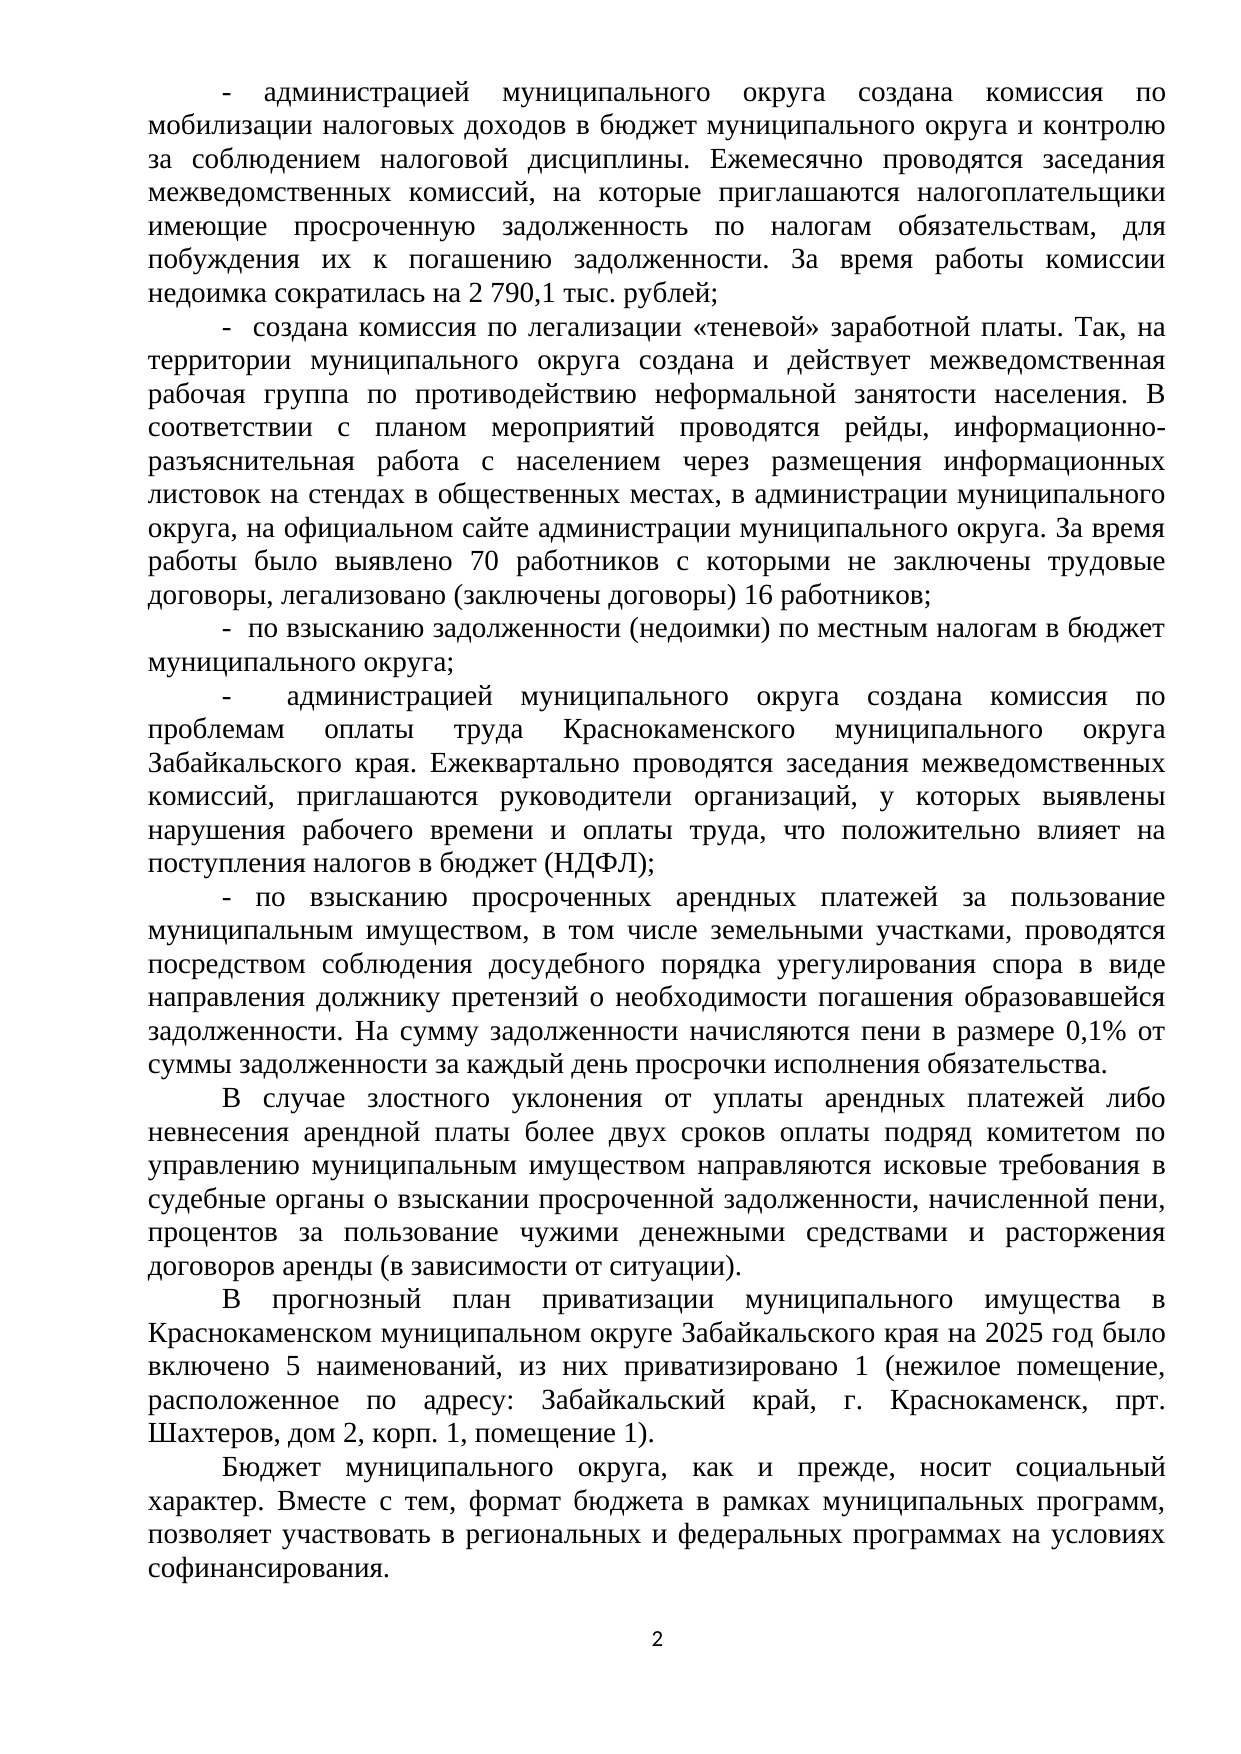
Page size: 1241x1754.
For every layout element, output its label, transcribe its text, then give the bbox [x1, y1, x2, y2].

text Бюджет муниципального округа, как и прежде, носит социальный характер. Вместе с тем, формат бюджета в рамках муниципальных программ, позволяет участвовать в региональных и федеральных программах на условиях софинансирования. [148, 1449, 1167, 1583]
text - по взысканию просроченных арендных платежей за пользование муниципальным имуществом, в том числе земельными участками, проводятся посредством соблюдения досудебного порядка урегулирования спора в виде направления должнику претензий о необходимости погашения образовавшейся задолженности. На сумму задолженности начисляются пени в размере 0,1% от суммы задолженности за каждый день просрочки исполнения обязательства. [148, 879, 1167, 1080]
text - администрацией муниципального округа создана комиссия по проблемам оплаты труда Краснокаменского муниципального округа Забайкальского края. Ежеквартально проводятся заседания межведомственных комиссий, приглашаются руководители организаций, у которых выявлены нарушения рабочего времени и оплаты труда, что положительно влияет на поступления налогов в бюджет (НДФЛ); [148, 678, 1167, 879]
text В прогнозный план приватизации муниципального имущества в Краснокаменском муниципальном округе Забайкальского края на 2025 год было включено 5 наименований, из них приватизировано 1 (нежилое помещение, расположенное по адресу: Забайкальский край, г. Краснокаменск, прт. Шахтеров, дом 2, корп. 1, помещение 1). [148, 1281, 1167, 1449]
text - администрацией муниципального округа создана комиссия по мобилизации налоговых доходов в бюджет муниципального округа и контролю за соблюдением налоговой дисциплины. Ежемесячно проводятся заседания межведомственных комиссий, на которые приглашаются налогоплательщики имеющие просроченную задолженность по налогам обязательствам, для побуждения их к погашению задолженности. За время работы комиссии недоимка сократилась на 2 790,1 тыс. рублей; [148, 74, 1167, 309]
text - создана комиссия по легализации «теневой» заработной платы. Так, на территории муниципального округа создана и действует межведомственная рабочая группа по противодействию неформальной занятости населения. В соответствии с планом мероприятий проводятся рейды, информационно-разъяснительная работа с населением через размещения информационных листовок на стендах в общественных местах, в администрации муниципального округа, на официальном сайте администрации муниципального округа. За время работы было выявлено 70 работников с которыми не заключены трудовые договоры, легализовано (заключены договоры) 16 работников; [148, 309, 1167, 611]
text В случае злостного уклонения от уплаты арендных платежей либо невнесения арендной платы более двух сроков оплаты подряд комитетом по управлению муниципальным имуществом направляются исковые требования в судебные органы о взыскании просроченной задолженности, начисленной пени, процентов за пользование чужими денежными средствами и расторжения договоров аренды (в зависимости от ситуации). [148, 1080, 1167, 1281]
text - по взысканию задолженности (недоимки) по местным налогам в бюджет муниципального округа; [148, 611, 1167, 678]
